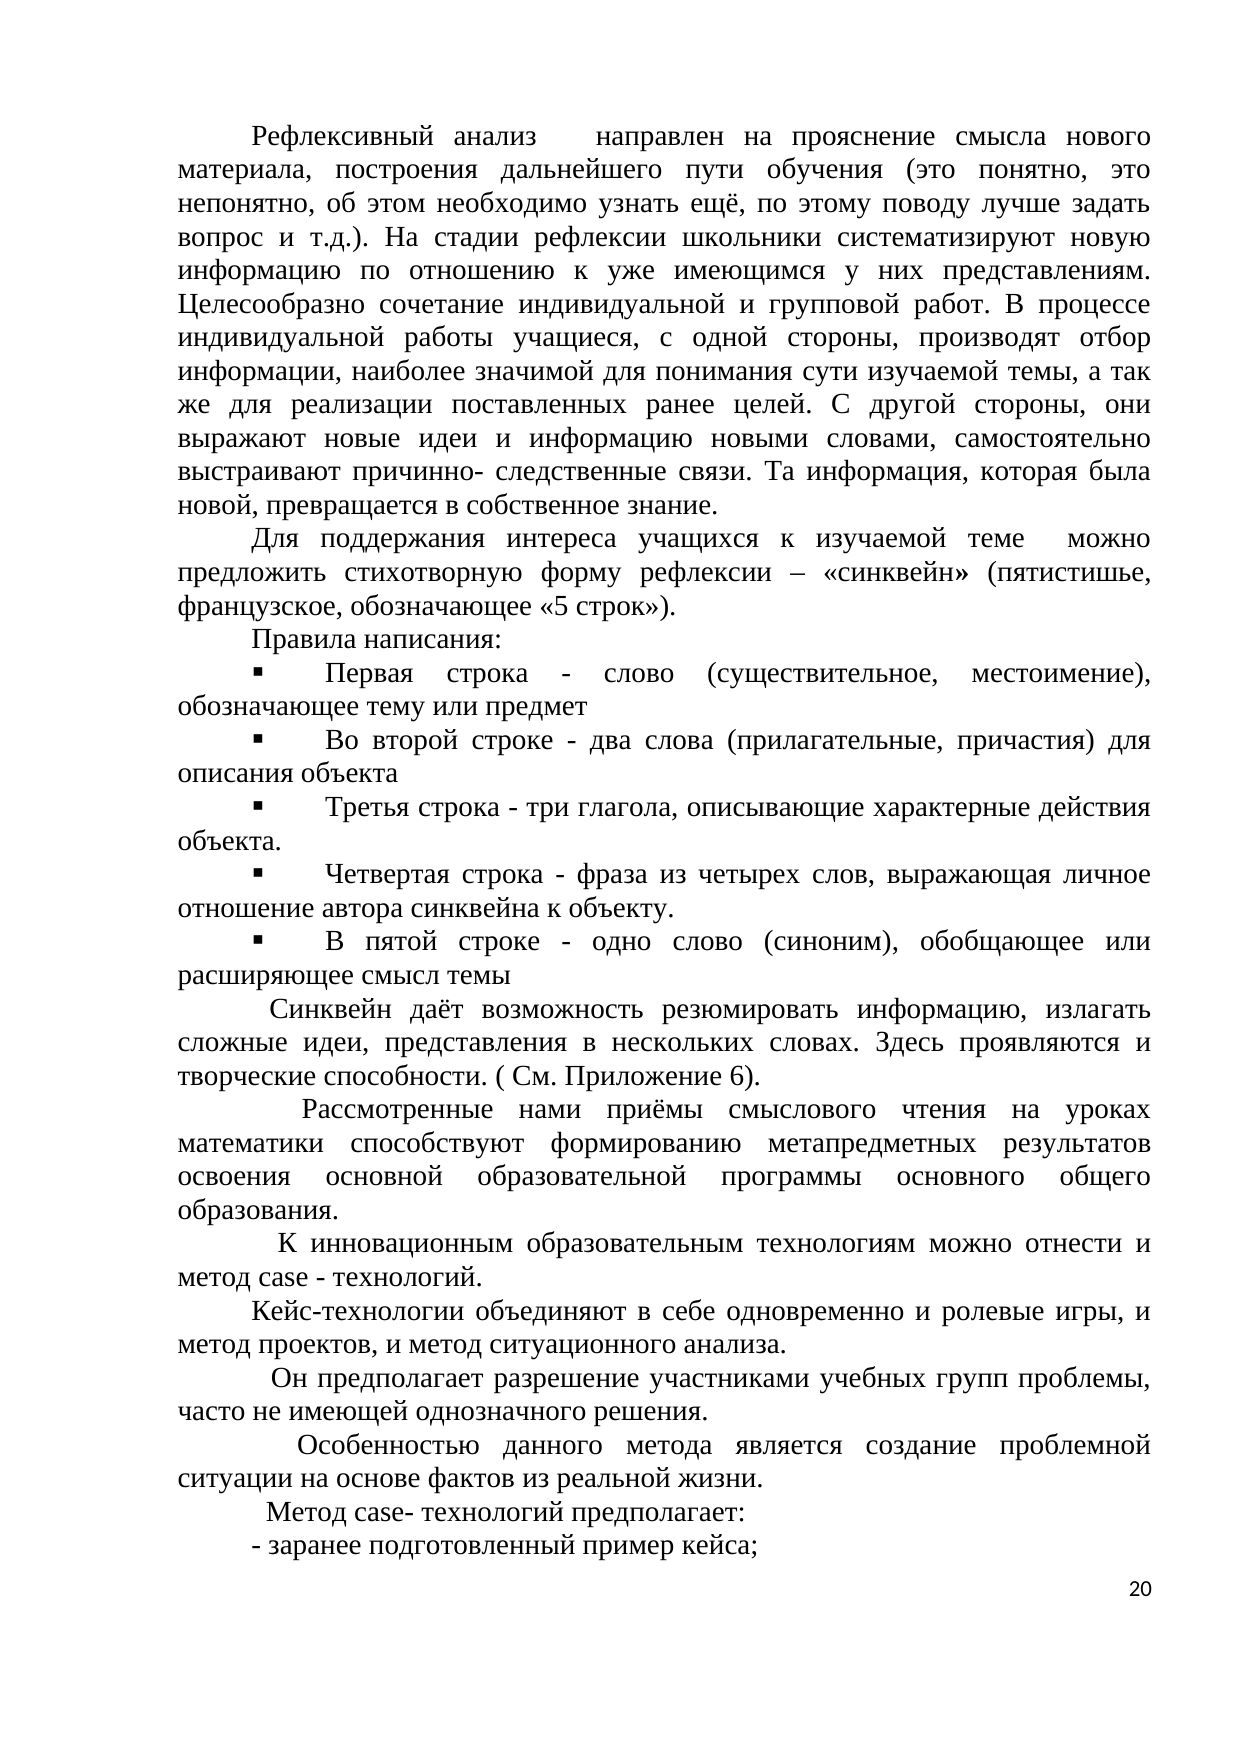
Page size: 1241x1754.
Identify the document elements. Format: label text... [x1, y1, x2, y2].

list Во второй строке - два слова (прилагательные, причастия) для описания объекта [177, 722, 1152, 789]
list - заранее подготовленный пример кейса; [177, 1527, 1152, 1561]
list Правила написания: [177, 621, 1152, 655]
list Он предполагает разрешение участниками учебных групп проблемы, часто не имеющей однозначного решения. [177, 1360, 1152, 1427]
list Особенностью данного метода является создание проблемной ситуации на основе фактов из реальной жизни. [177, 1427, 1152, 1494]
text К инновационным образовательным технологиям можно отнести и метод case - технологий. [177, 1226, 1152, 1293]
list Первая строка - слово (существительное, местоимение), обозначающее тему или предмет [177, 655, 1152, 722]
list Для поддержания интереса учащихся к изучаемой теме можно предложить стихотворную форму рефлексии – «синквейн» (пятистишье, французское, обозначающее «5 строк»). [177, 521, 1152, 621]
text Кейс-технологии объединяют в себе одновременно и ролевые игры, и метод проектов, и метод ситуационного анализа. [177, 1293, 1152, 1360]
list Третья строка - три глагола, описывающие характерные действия объекта. [177, 789, 1152, 856]
list В пятой строке - одно слово (синоним), обобщающее или расширяющее смысл темы [177, 923, 1152, 991]
text Рефлексивный анализ направлен на прояснение смысла нового материала, построения дальнейшего пути обучения (это понятно, это непонятно, об этом необходимо узнать ещё, по этому поводу лучше задать вопрос и т.д.). На стадии рефлексии школьники систематизируют новую информацию по отношению к уже имеющимся у них представлениям. Целесообразно сочетание индивидуальной и групповой работ. В процессе индивидуальной работы учащиеся, с одной стороны, производят отбор информации, наиболее значимой для понимания сути изучаемой темы, а так же для реализации поставленных ранее целей. С другой стороны, они выражают новые идеи и информацию новыми словами, самостоятельно выстраивают причинно- следственные связи. Та информация, которая была новой, превращается в собственное знание. [177, 118, 1152, 521]
text Синквейн даёт возможность резюмировать информацию, излагать сложные идеи, представления в нескольких словах. Здесь проявляются и творческие способности. ( См. Приложение 6). [177, 991, 1152, 1091]
text Рассмотренные нами приёмы смыслового чтения на уроках математики способствуют формированию метапредметных результатов освоения основной образовательной программы основного общего образования. [177, 1091, 1152, 1226]
list Метод case- технологий предполагает: [177, 1494, 1152, 1527]
list Четвертая строка - фраза из четырех слов, выражающая личное отношение автора синквейна к объекту. [177, 856, 1152, 923]
